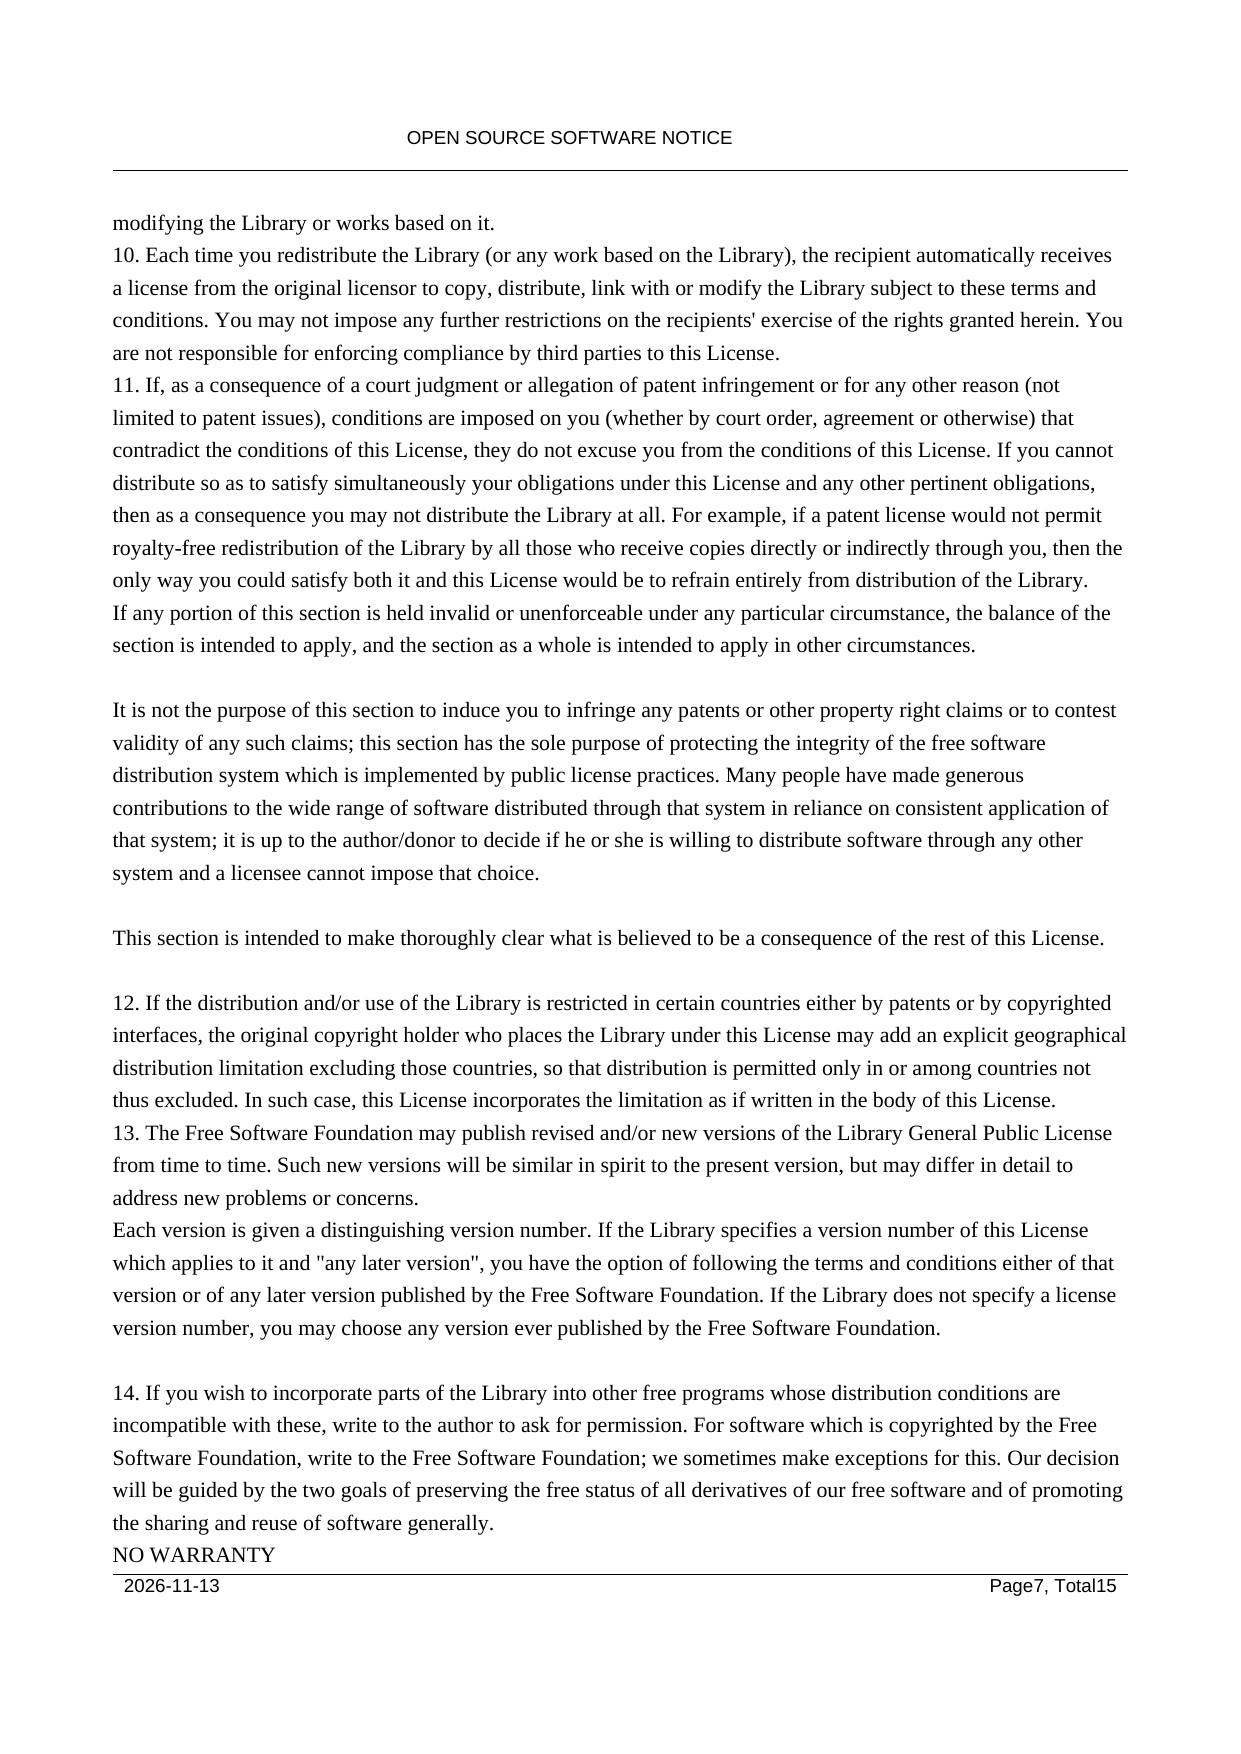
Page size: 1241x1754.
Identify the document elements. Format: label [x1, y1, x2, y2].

text [112, 206, 1128, 1571]
